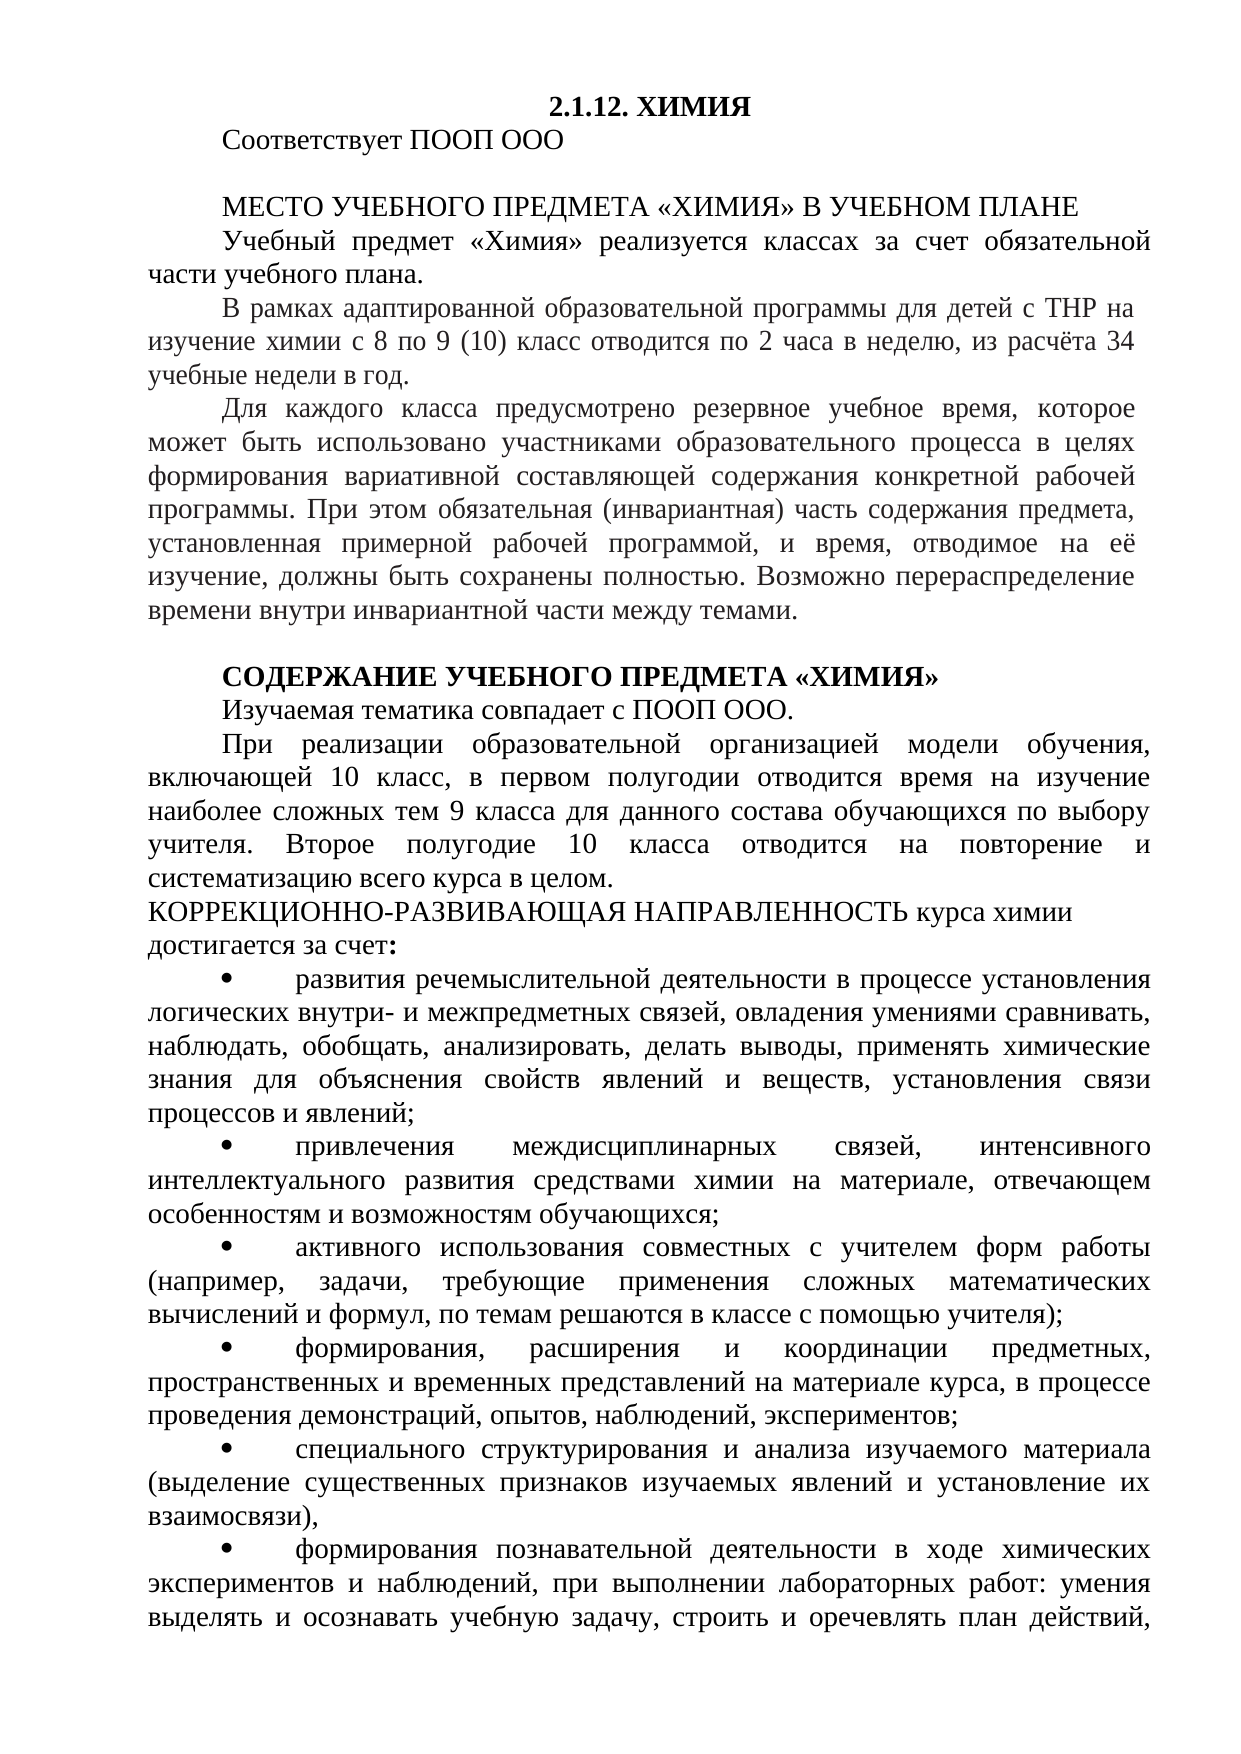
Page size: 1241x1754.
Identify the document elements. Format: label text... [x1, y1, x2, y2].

text Для каждого класса предусмотрено резервное учебное время, которое может быть использовано участниками образовательного процесса в целях формирования вариативной составляющей содержания конкретной рабочей программы. При этом обязательная (инвариантная) часть содержания предмета, установленная примерной рабочей программой, и время, отводимое на её изучение, должны быть сохранены полностью. Возможно перераспределение времени внутри инвариантной части между темами. [148, 391, 1136, 625]
list формирования, расширения и координации предметных, пространственных и временных представлений на материале курса, в процессе проведения демонстраций, опытов, наблюдений, экспериментов; [148, 1330, 1152, 1431]
list привлечения междисциплинарных связей, интенсивного интеллектуального развития средствами химии на материале, отвечающем особенностям и возможностям обучающихся; [148, 1128, 1152, 1229]
text При реализации образовательной организацией модели обучения, включающей 10 класс, в первом полугодии отводится время на изучение наиболее сложных тем 9 класса для данного состава обучающихся по выбору учителя. Второе полугодие 10 класса отводится на повторение и систематизацию всего курса в целом. [148, 726, 1152, 894]
text Учебный предмет «Химия» реализуется классах за счет обязательной части учебного плана. [148, 223, 1152, 290]
text СОДЕРЖАНИЕ УЧЕБНОГО ПРЕДМЕТА «ХИМИЯ» [148, 659, 1152, 692]
list специального структурирования и анализа изучаемого материала (выделение существенных признаков изучаемых явлений и установление их взаимосвязи), [148, 1431, 1152, 1531]
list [148, 1531, 1152, 1632]
text Соответствует ПООП ООО [148, 122, 1152, 156]
text МЕСТО УЧЕБНОГО ПРЕДМЕТА «ХИМИЯ» В УЧЕБНОМ ПЛАНЕ [148, 189, 1152, 223]
text КОРРЕКЦИОННО-РАЗВИВАЮЩАЯ НАПРАВЛЕННОСТЬ курса химии достигается за счет: [148, 894, 1152, 961]
list активного использования совместных с учителем форм работы (например, задачи, требующие применения сложных математических вычислений и формул, по темам решаются в классе с помощью учителя); [148, 1229, 1152, 1330]
text В рамках адаптированной образовательной программы для детей с ТНР на изучение химии с 8 по 9 (10) класс отводится по 2 часа в неделю, из расчёта 34 учебные недели в год. [148, 290, 1136, 391]
text Изучаемая тематика совпадает с ПООП ООО. [148, 692, 1152, 726]
text 2.1.12. ХИМИЯ [148, 89, 1152, 122]
list развития речемыслительной деятельности в процессе установления логических внутри- и межпредметных связей, овладения умениями сравнивать, наблюдать, обобщать, анализировать, делать выводы, применять химические знания для объяснения свойств явлений и веществ, установления связи процессов и явлений; [148, 961, 1152, 1128]
